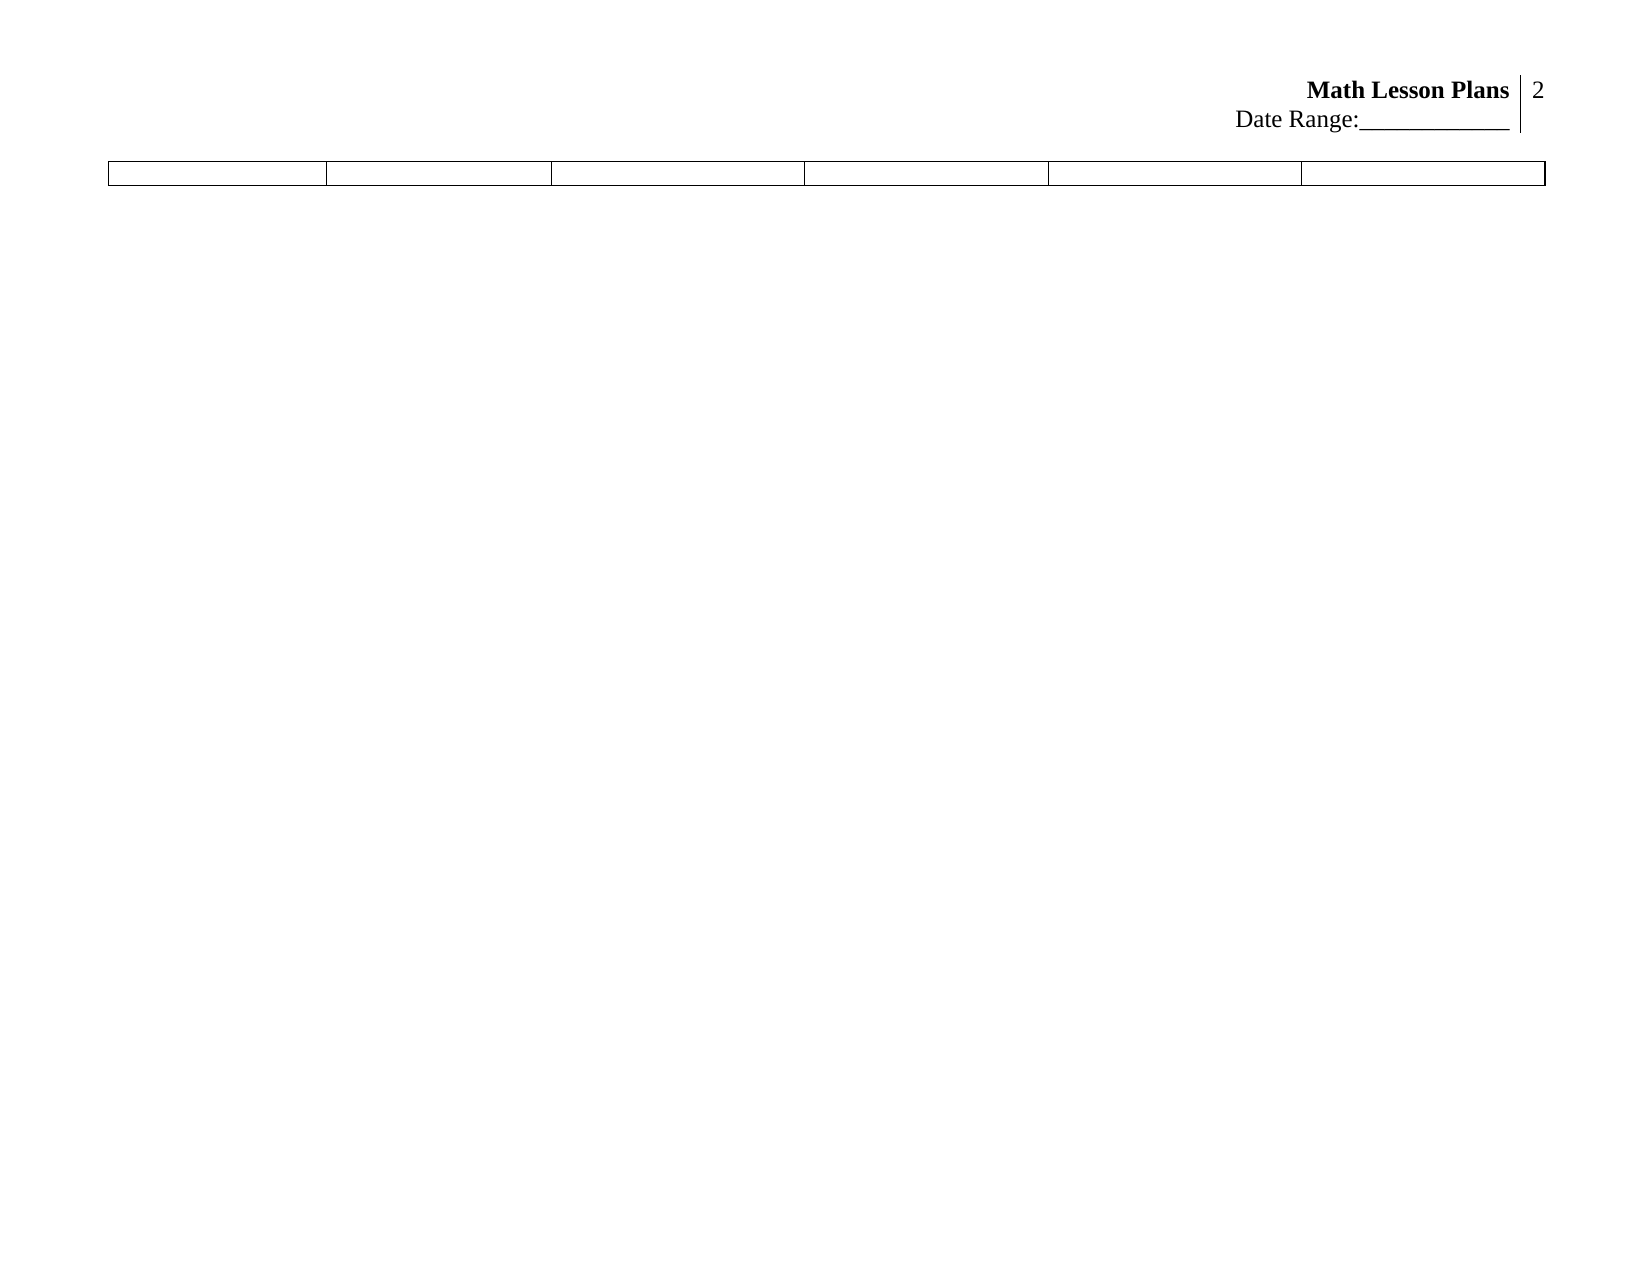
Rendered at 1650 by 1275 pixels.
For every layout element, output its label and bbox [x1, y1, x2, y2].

table_cell [805, 162, 1048, 185]
table_cell [109, 162, 326, 185]
table_cell [552, 162, 804, 185]
table_cell [1302, 162, 1544, 185]
table_cell [327, 162, 551, 185]
table_cell [1049, 162, 1301, 185]
